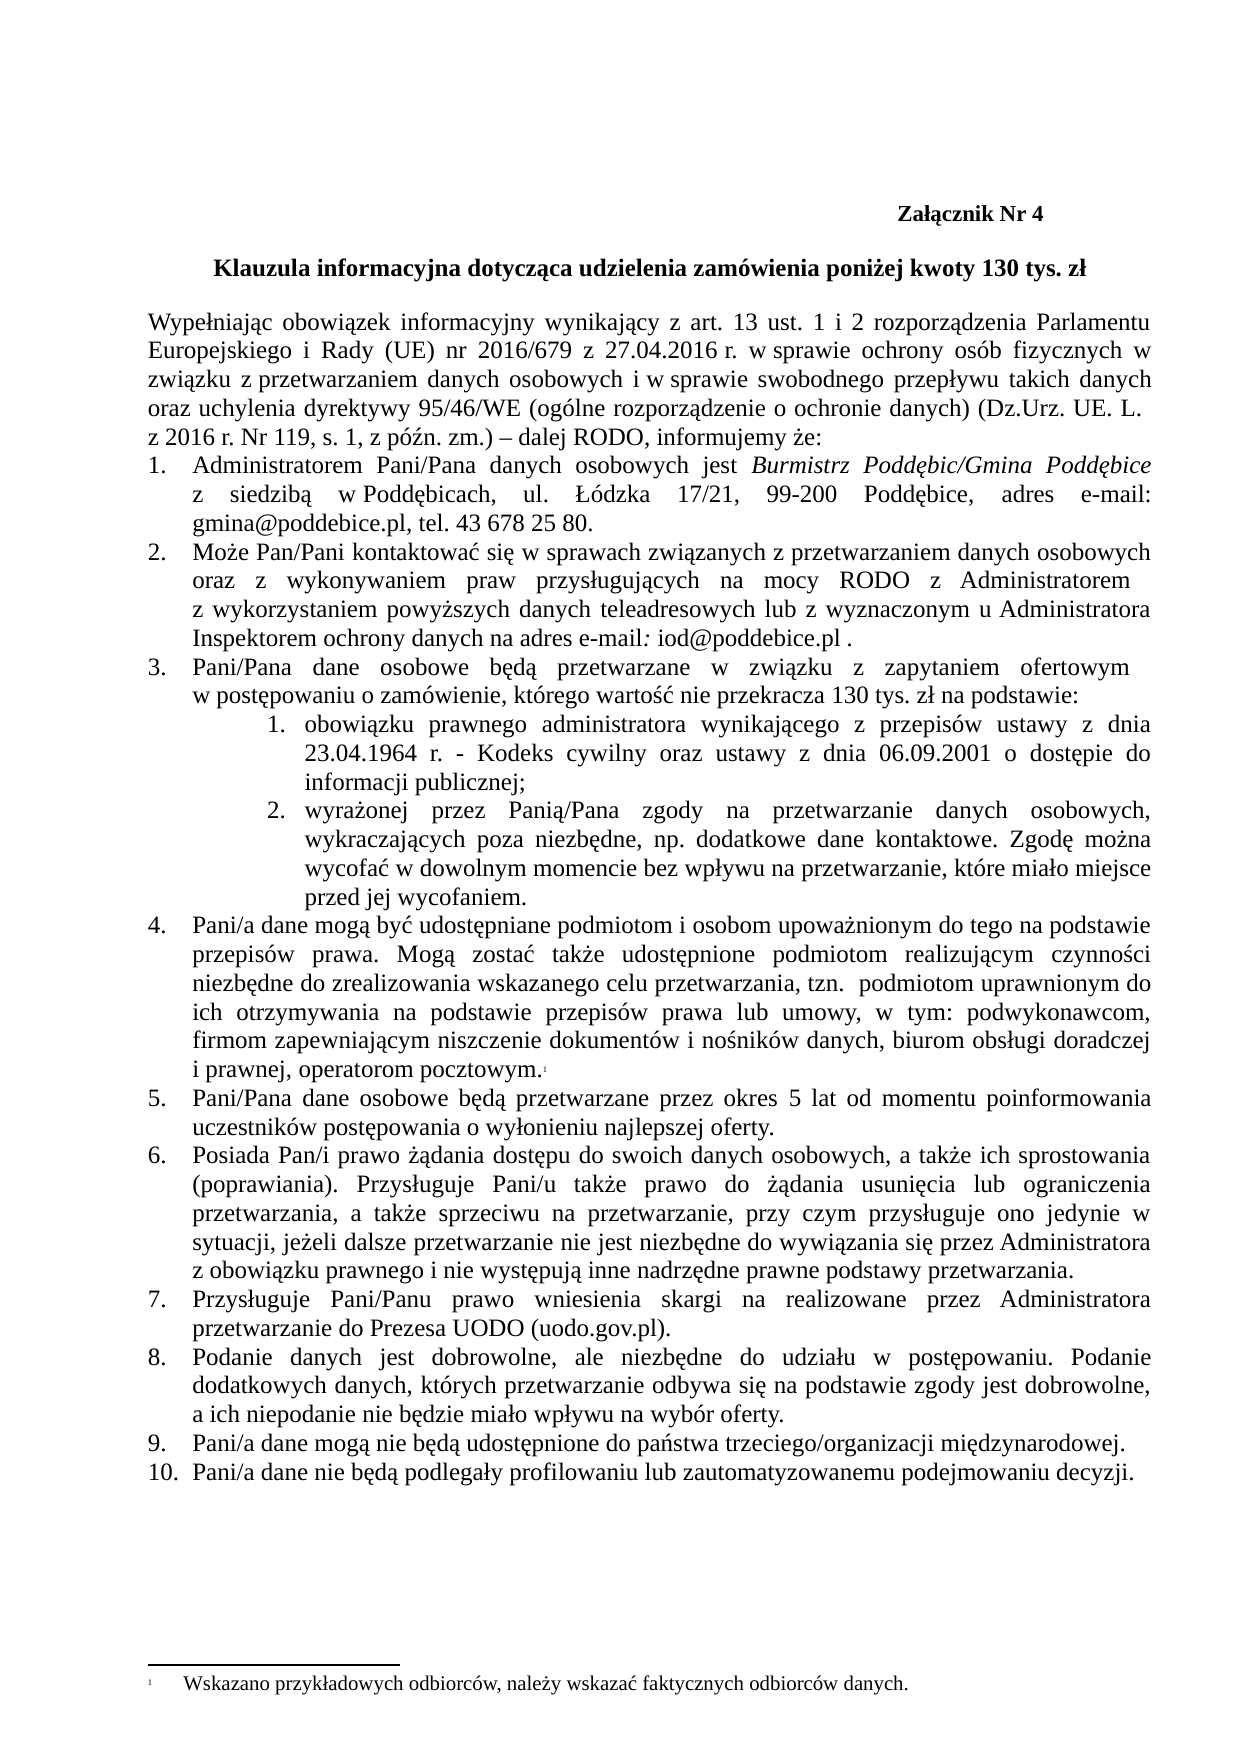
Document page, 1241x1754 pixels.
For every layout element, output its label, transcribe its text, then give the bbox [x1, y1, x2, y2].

text 1. Administratorem Pani/Pana danych osobowych jest Burmistrz Poddębic/Gmina Poddębice z siedzibą w Poddębicach, ul. Łódzka 17/21, 99-200 Poddębice, adres e-mail: gmina@poddebice.pl, tel. 43 678 25 80. [148, 451, 1152, 537]
text 4. Pani/a dane mogą być udostępniane podmiotom i osobom upoważnionym do tego na podstawie przepisów prawa. Mogą zostać także udostępnione podmiotom realizującym czynności niezbędne do zrealizowania wskazanego celu przetwarzania, tzn. podmiotom uprawnionym do ich otrzymywania na podstawie przepisów prawa lub umowy, w tym: podwykonawcom, firmom zapewniającym niszczenie dokumentów i nośników danych, biurom obsługi doradczej i prawnej, operatorom pocztowym. [148, 911, 1152, 1083]
text 8. Podanie danych jest dobrowolne, ale niezbędne do udziału w postępowaniu. Podanie dodatkowych danych, których przetwarzanie odbywa się na podstawie zgody jest dobrowolne, a ich niepodanie nie będzie miało wpływu na wybór oferty. [148, 1342, 1152, 1428]
text 6. Posiada Pan/i prawo żądania dostępu do swoich danych osobowych, a także ich sprostowania (poprawiania). Przysługuje Pani/u także prawo do żądania usunięcia lub ograniczenia przetwarzania, a także sprzeciwu na przetwarzanie, przy czym przysługuje ono jedynie w sytuacji, jeżeli dalsze przetwarzanie nie jest niezbędne do wywiązania się przez Administratora z obowiązku prawnego i nie występują inne nadrzędne prawne podstawy przetwarzania. [148, 1141, 1152, 1284]
text Wypełniając obowiązek informacyjny wynikający z art. 13 ust. 1 i 2 rozporządzenia Parlamentu Europejskiego i Rady (UE) nr 2016/679 z 27.04.2016 r. w sprawie ochrony osób fizycznych w związku z przetwarzaniem danych osobowych i w sprawie swobodnego przepływu takich danych oraz uchylenia dyrektywy 95/46/WE (ogólne rozporządzenie o ochronie danych) (Dz.Urz. UE. L. z 2016 r. Nr 119, s. 1, z późn. zm.) – dalej RODO, informujemy że: [148, 307, 1152, 451]
text 2. Może Pan/Pani kontaktować się w sprawach związanych z przetwarzaniem danych osobowych oraz z wykonywaniem praw przysługujących na mocy RODO z Administratorem z wykorzystaniem powyższych danych teleadresowych lub z wyznaczonym u Administratora Inspektorem ochrony danych na adres e-mail: iod@poddebice.pl . [148, 537, 1152, 652]
text 7. Przysługuje Pani/Panu prawo wniesienia skargi na realizowane przez Administratora przetwarzanie do Prezesa UODO (uodo.gov.pl). [148, 1284, 1152, 1342]
text Klauzula informacyjna dotycząca udzielenia zamówienia poniżej kwoty 130 tys. zł [148, 253, 1152, 282]
text 5. Pani/Pana dane osobowe będą przetwarzane przez okres 5 lat od momentu poinformowania uczestników postępowania o wyłonieniu najlepszej oferty. [148, 1083, 1152, 1141]
text 3. Pani/Pana dane osobowe będą przetwarzane w związku z zapytaniem ofertowym w postępowaniu o zamówienie, którego wartość nie przekracza 130 tys. zł na podstawie: [148, 652, 1152, 709]
text Załącznik Nr 4 [738, 200, 1152, 227]
text 9. Pani/a dane mogą nie będą udostępnione do państwa trzeciego/organizacji międzynarodowej. [148, 1428, 1152, 1457]
list obowiązku prawnego administratora wynikającego z przepisów ustawy z dnia 23.04.1964 r. - Kodeks cywilny oraz ustawy z dnia 06.09.2001 o dostępie do informacji publicznej; [267, 709, 1152, 796]
text 10. Pani/a dane nie będą podlegały profilowaniu lub zautomatyzowanemu podejmowaniu decyzji. [148, 1457, 1152, 1486]
list wyrażonej przez Panią/Pana zgody na przetwarzanie danych osobowych, wykraczających poza niezbędne, np. dodatkowe dane kontaktowe. Zgodę można wycofać w dowolnym momencie bez wpływu na przetwarzanie, które miało miejsce przed jej wycofaniem. [267, 796, 1152, 911]
